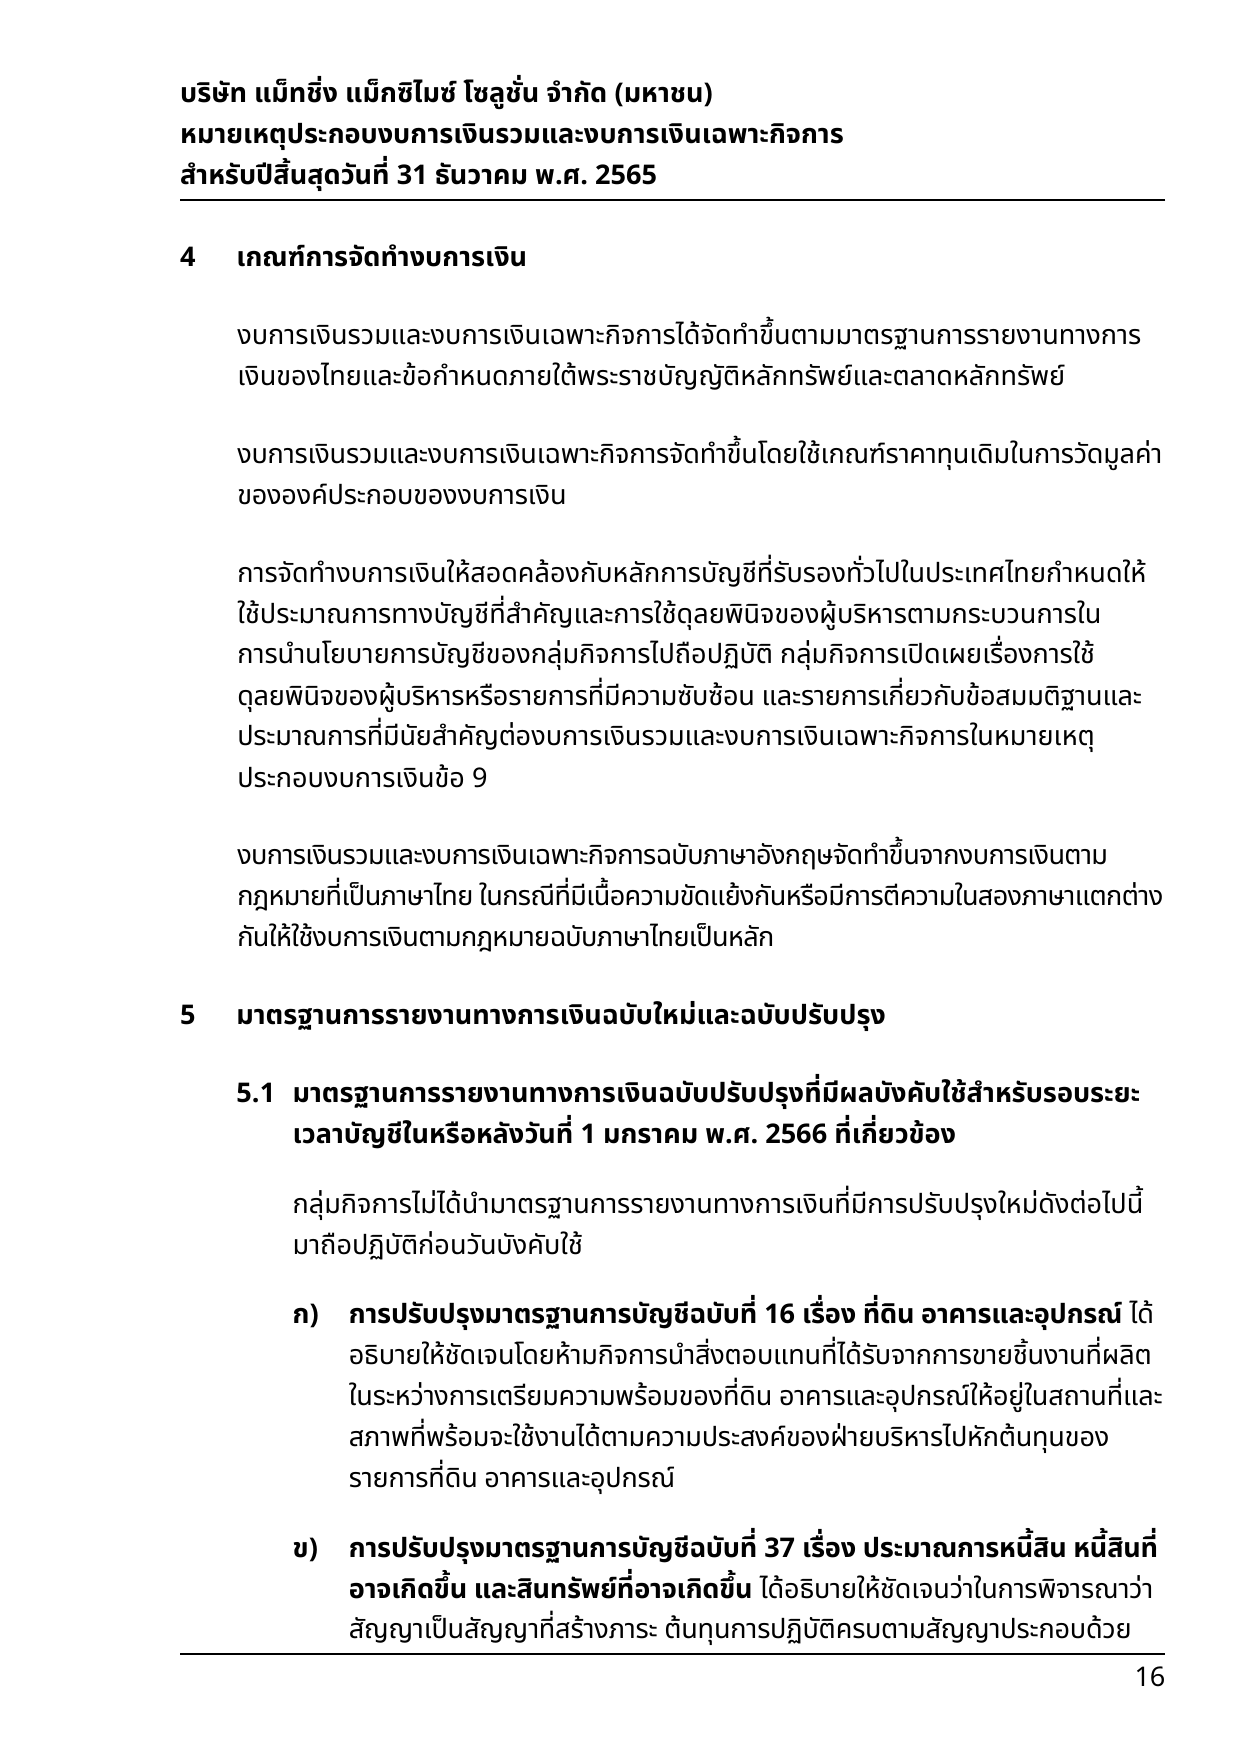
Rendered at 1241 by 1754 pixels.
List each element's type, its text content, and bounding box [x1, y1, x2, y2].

text 4 เกณฑ์การจัดทำงบการเงิน [180, 238, 1165, 279]
text กลุ่มกิจการไม่ได้นำมาตรฐานการรายงานทางการเงินที่มีการปรับปรุงใหม่ดังต่อไปนี้มาถือปฏิบัติก่อนวันบังคับใช้ [292, 1184, 1165, 1266]
list การปรับปรุงมาตรฐานการบัญชีฉบับที่ 16 เรื่อง ที่ดิน อาคารและอุปกรณ์ ได้อธิบายให้ชัดเจนโดยห้ามกิจการนำสิ่งตอบแทนที่ได้รับจากการขายชิ้นงานที่ผลิตในระหว่างการเตรียมความพร้อมของที่ดิน อาคารและอุปกรณ์ให้อยู่ในสถานที่และสภาพที่พร้อมจะใช้งานได้ตามความประสงค์ของฝ่ายบริหารไปหักต้นทุนของรายการที่ดิน อาคารและอุปกรณ์ [292, 1295, 1165, 1500]
text งบการเงินรวมและงบการเงินเฉพาะกิจการได้จัดทำขึ้นตามมาตรฐานการรายงานทางการเงินของไทยและข้อกำหนดภายใต้พระราชบัญญัติหลักทรัพย์และตลาดหลักทรัพย์ [237, 316, 1165, 398]
text งบการเงินรวมและงบการเงินเฉพาะกิจการจัดทำขึ้นโดยใช้เกณฑ์ราคาทุนเดิมในการวัดมูลค่าขององค์ประกอบของงบการเงิน [237, 434, 1165, 516]
text การจัดทำงบการเงินให้สอดคล้องกับหลักการบัญชีที่รับรองทั่วไปในประเทศไทยกำหนดให้ใช้ประมาณการทางบัญชีที่สำคัญและการใช้ดุลยพินิจของผู้บริหารตามกระบวนการในการนำนโยบายการบัญชีของกลุ่มกิจการไปถือปฏิบัติ กลุ่มกิจการเปิดเผยเรื่องการใช้ดุลยพินิจของผู้บริหารหรือรายการที่มีความซับซ้อน และรายการเกี่ยวกับข้อสมมติฐานและประมาณการที่มีนัยสำคัญต่องบการเงินรวมและงบการเงินเฉพาะกิจการในหมายเหตุประกอบงบการเงินข้อ 9 [237, 553, 1165, 799]
text 5 มาตรฐานการรายงานทางการเงินฉบับใหม่และฉบับปรับปรุง [180, 996, 1165, 1037]
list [292, 1528, 1165, 1651]
text 5.1 มาตรฐานการรายงานทางการเงินฉบับปรับปรุงที่มีผลบังคับใช้สำหรับรอบระยะเวลาบัญชีในหรือหลังวันที่ 1 มกราคม พ.ศ. 2566 ที่เกี่ยวข้อง [236, 1074, 1165, 1156]
text งบการเงินรวมและงบการเงินเฉพาะกิจการฉบับภาษาอังกฤษจัดทำขึ้นจากงบการเงินตามกฎหมายที่เป็นภาษาไทย ในกรณีที่มีเนื้อความขัดแย้งกันหรือมีการตีความในสองภาษาแตกต่างกันให้ใช้งบการเงินตามกฎหมายฉบับภาษาไทยเป็นหลัก [237, 836, 1165, 959]
